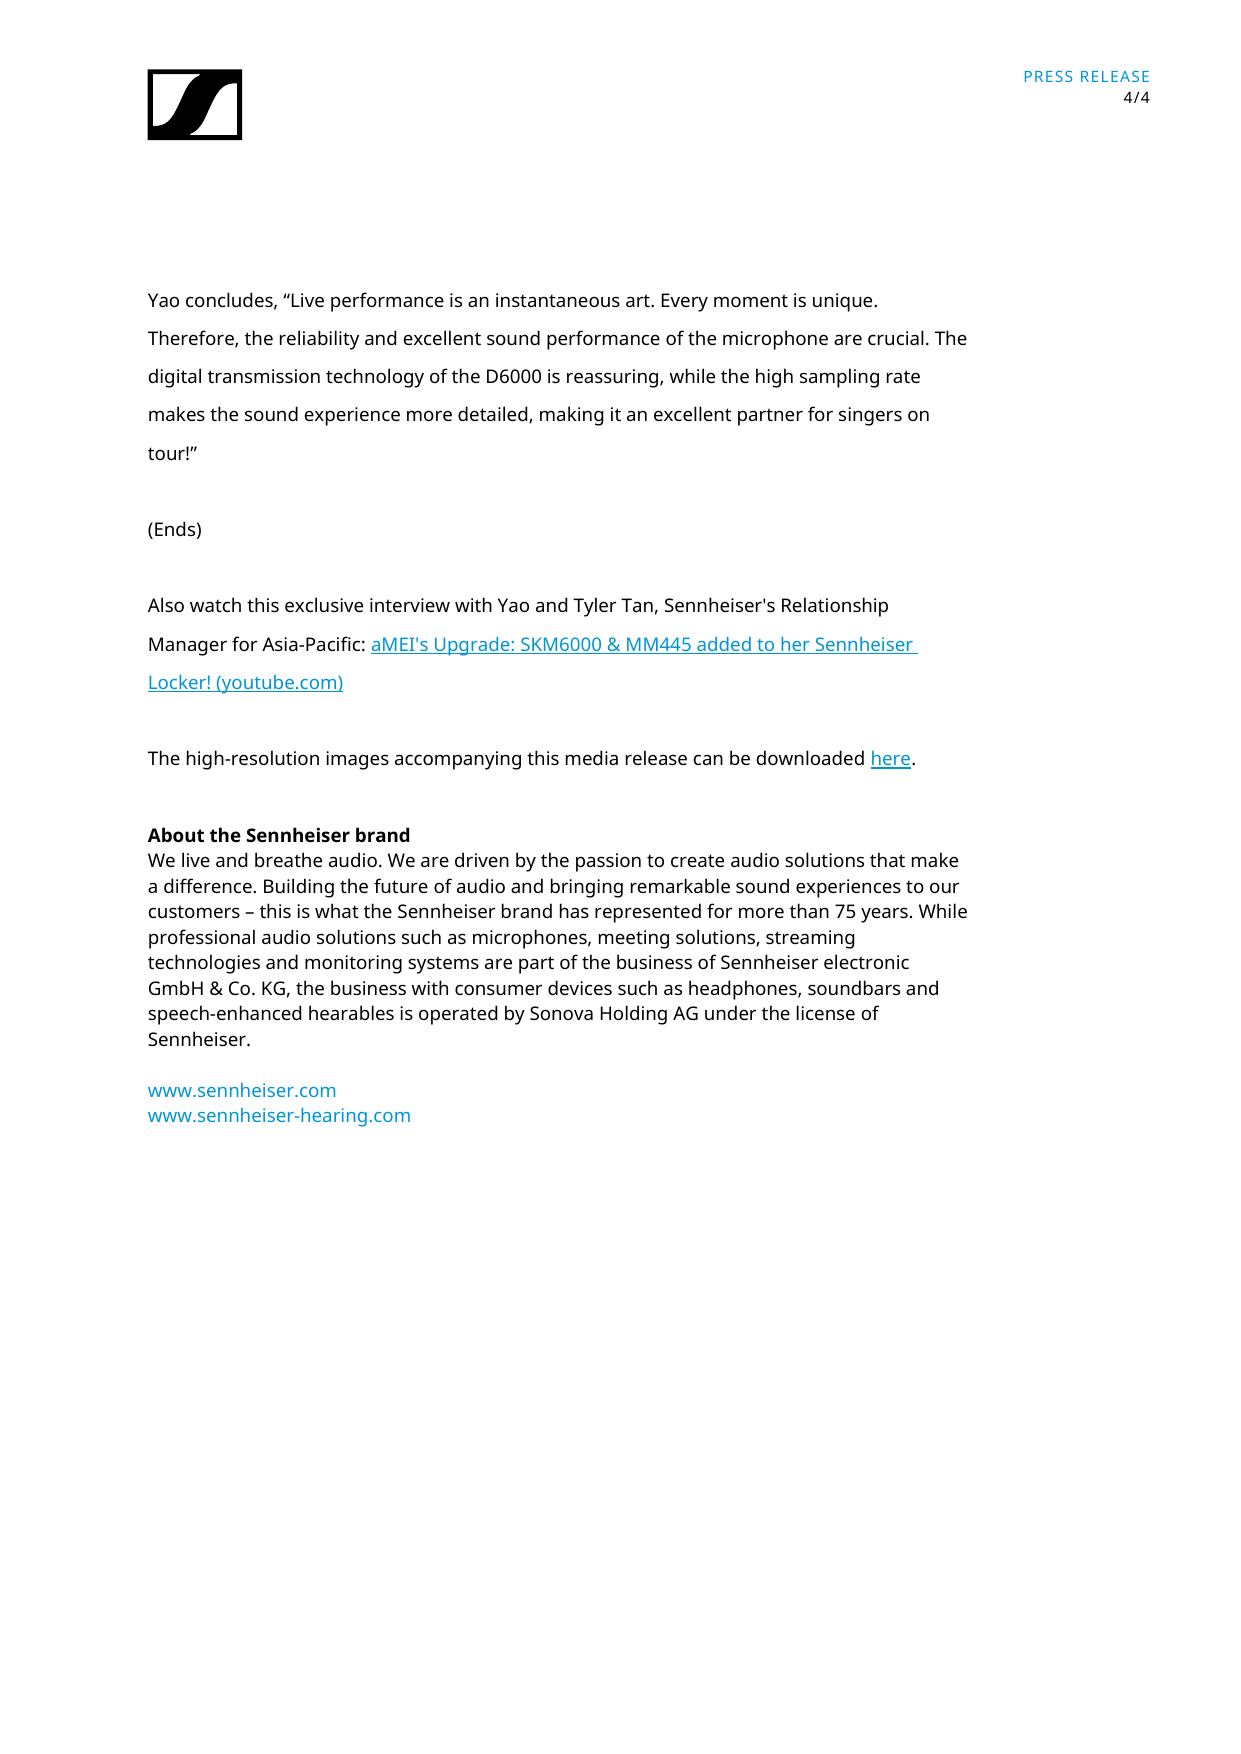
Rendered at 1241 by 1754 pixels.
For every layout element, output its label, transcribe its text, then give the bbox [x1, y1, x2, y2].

text We live and breathe audio. We are driven by the passion to create audio solutions that make a difference. Building the future of audio and bringing remarkable sound experiences to our customers – this is what the Sennheiser brand has represented for more than 75 years. While professional audio solutions such as microphones, meeting solutions, streaming technologies and monitoring systems are part of the business of Sennheiser electronic GmbH & Co. KG, the business with consumer devices such as headphones, soundbars and speech-enhanced hearables is operated by Sonova Holding AG under the license of Sennheiser. [148, 848, 968, 1052]
text (Ends) [148, 516, 968, 542]
text Yao concludes, “Live performance is an instantaneous art. Every moment is unique. Therefore, the reliability and excellent sound performance of the microphone are crucial. The digital transmission technology of the D6000 is reassuring, while the high sampling rate makes the sound experience more detailed, making it an excellent partner for singers on tour!” [148, 287, 968, 465]
text www.sennheiser-hearing.com [148, 1103, 968, 1128]
text Also watch this exclusive interview with Yao and Tyler Tan, Sennheiser's Relationship Manager for Asia-Pacific: aMEI's Upgrade: SKM6000 & MM445 added to her Sennheiser Locker! (youtube.com) [148, 593, 968, 695]
text About the Sennheiser brand [148, 822, 968, 848]
text www.sennheiser.com [148, 1077, 968, 1103]
text The high-resolution images accompanying this media release can be downloaded here. [148, 746, 968, 771]
